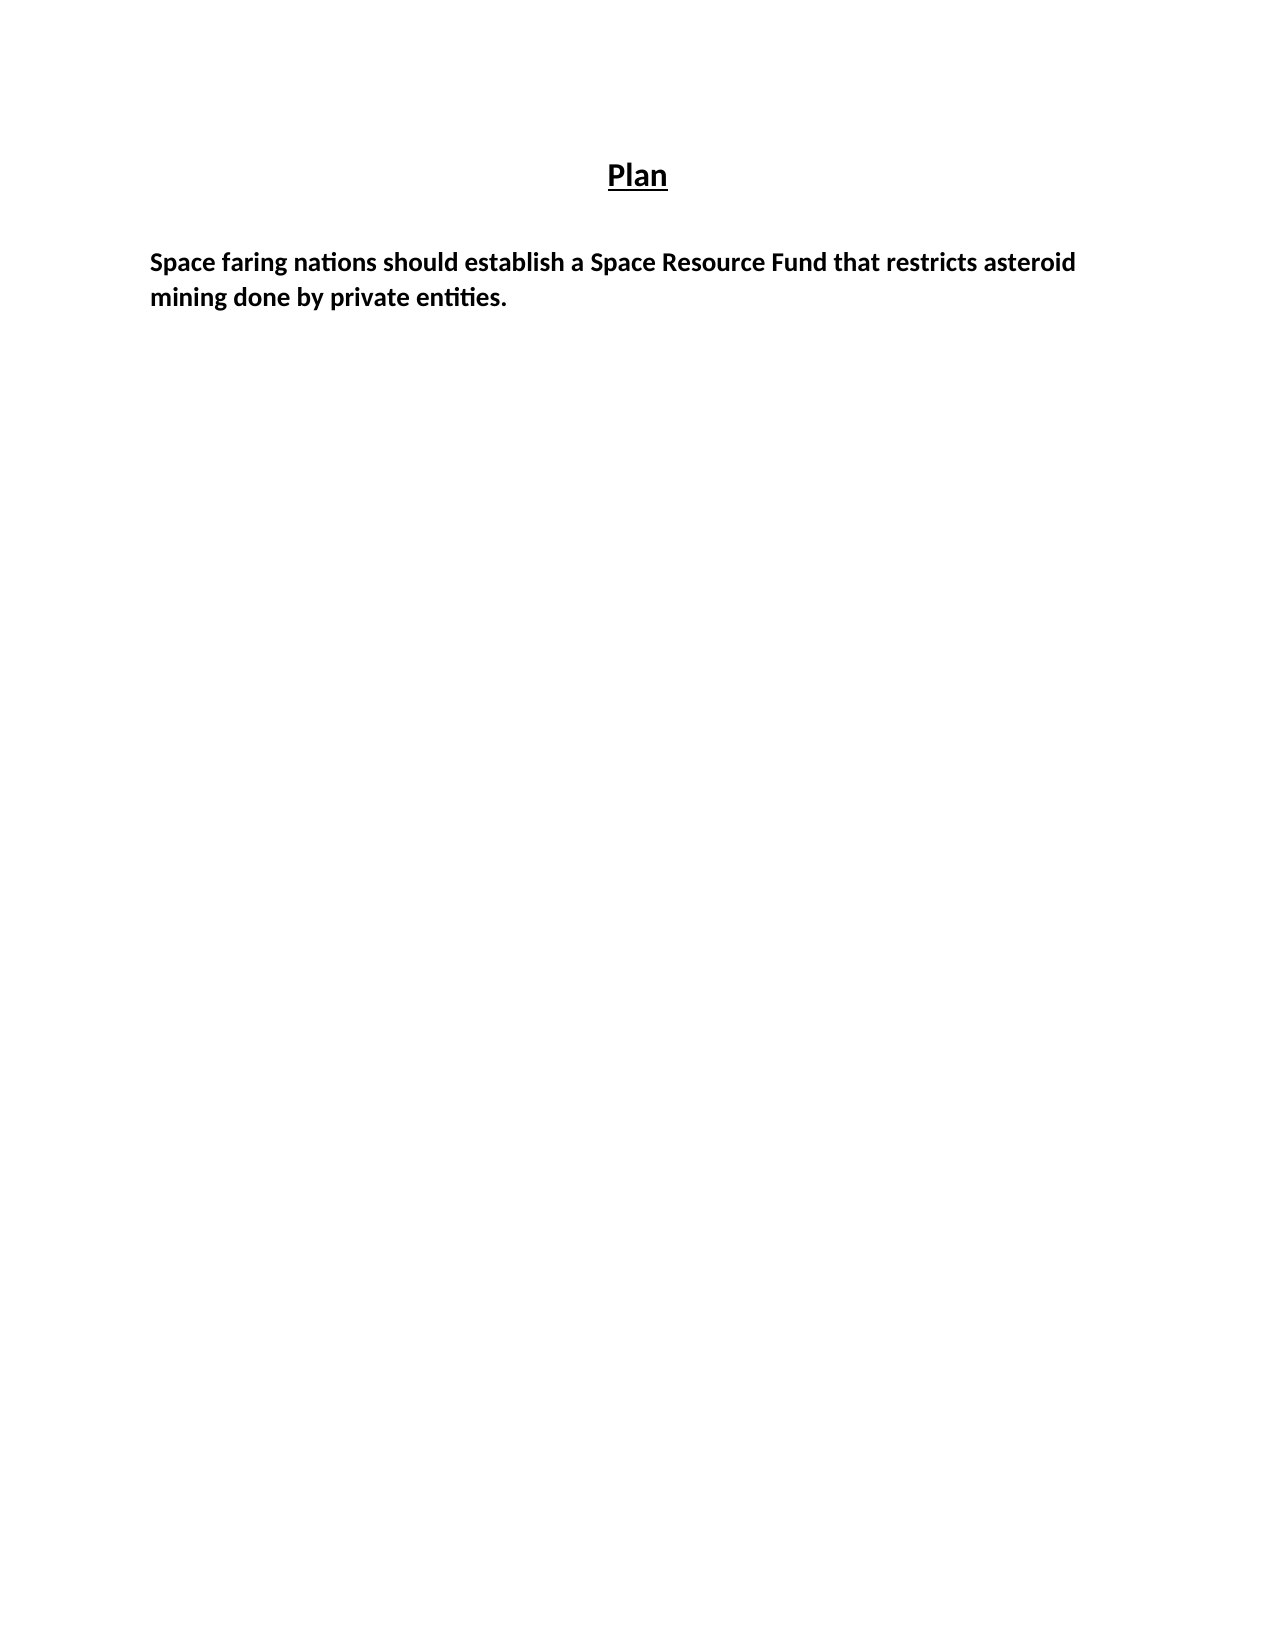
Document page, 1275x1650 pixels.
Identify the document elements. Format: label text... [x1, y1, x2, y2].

subtitle Space faring nations should establish a Space Resource Fund that restricts asteroid mining done by private entities. [150, 245, 1125, 314]
subtitle Plan [150, 154, 1125, 195]
